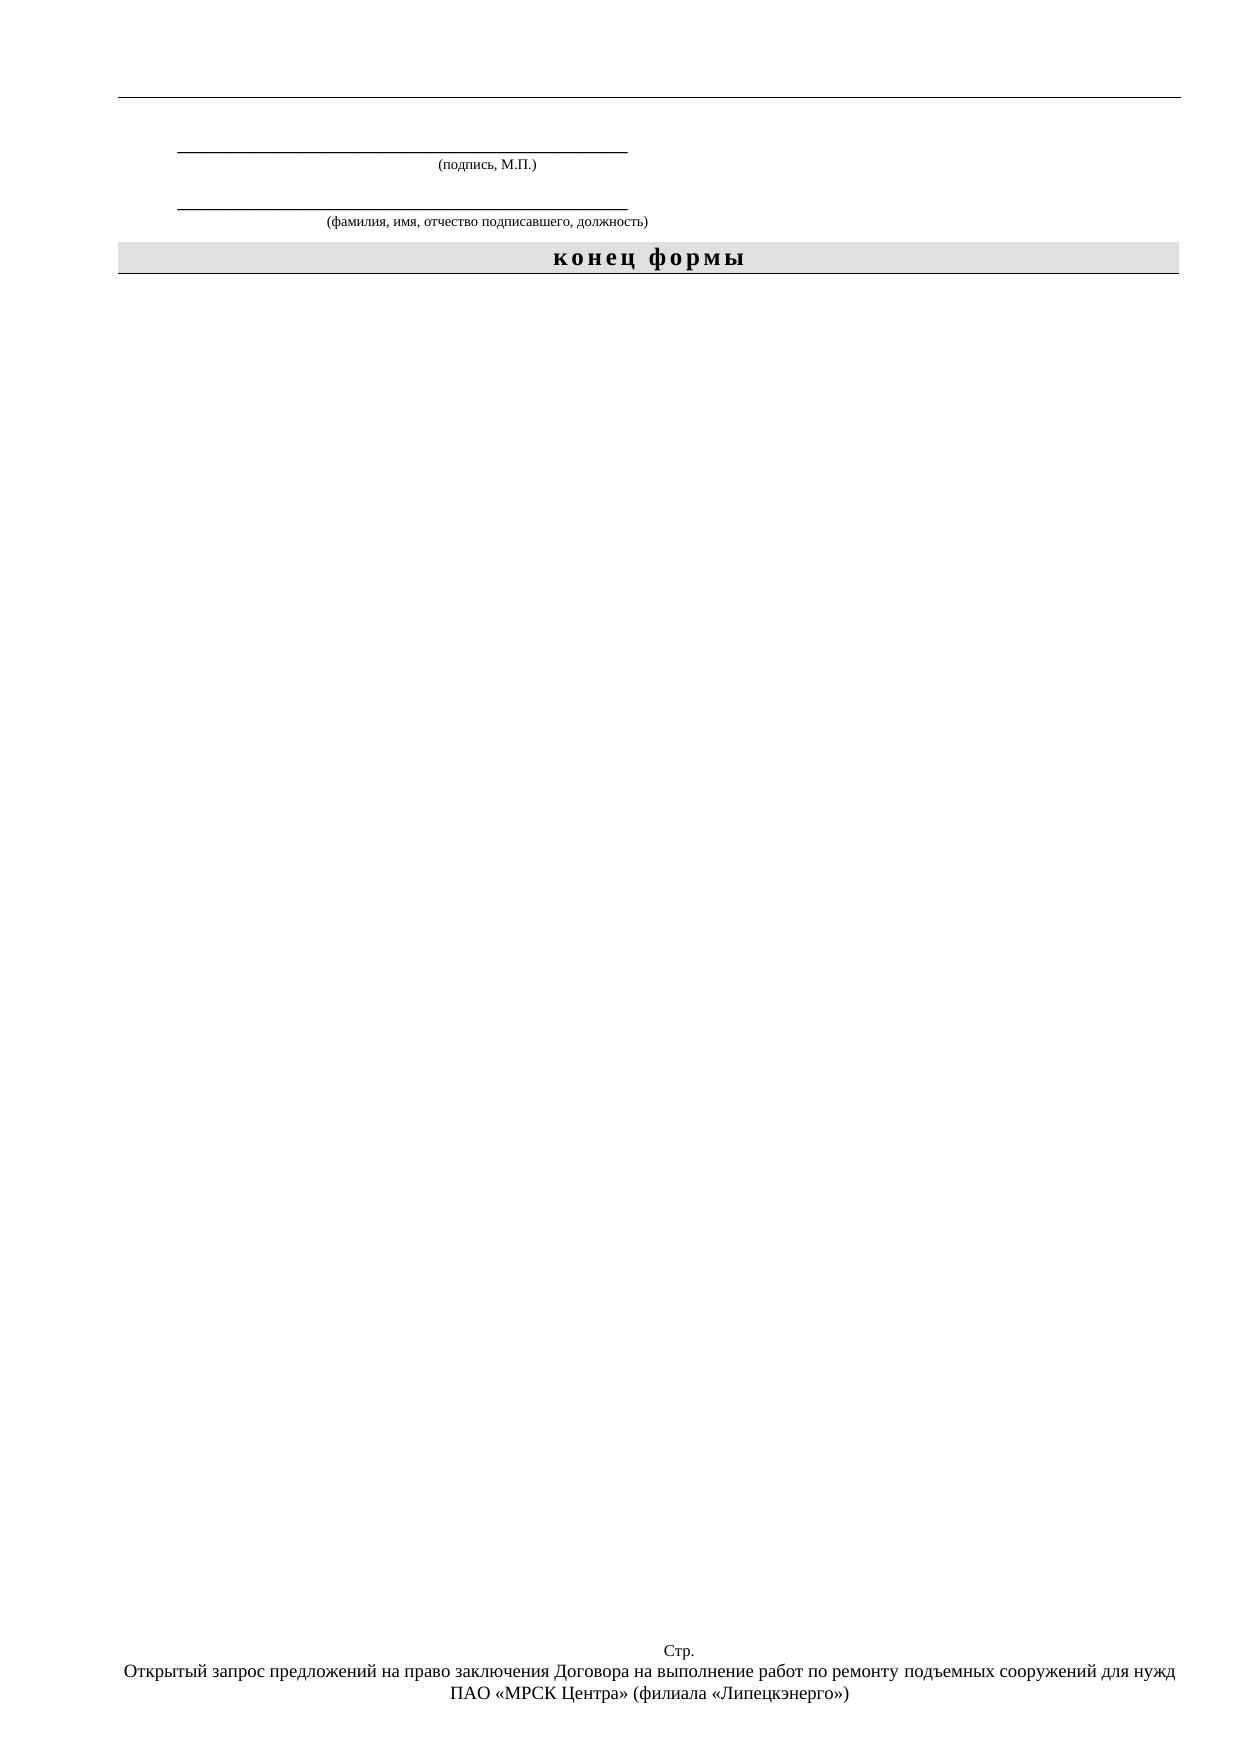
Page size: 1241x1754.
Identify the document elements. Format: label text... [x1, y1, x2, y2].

text (подпись, М.П.) [118, 156, 797, 184]
text конец формы [118, 242, 1179, 273]
text ____________________________________ [118, 184, 1181, 213]
text (фамилия, имя, отчество подписавшего, должность) [118, 213, 797, 242]
text ____________________________________ [118, 127, 1181, 156]
